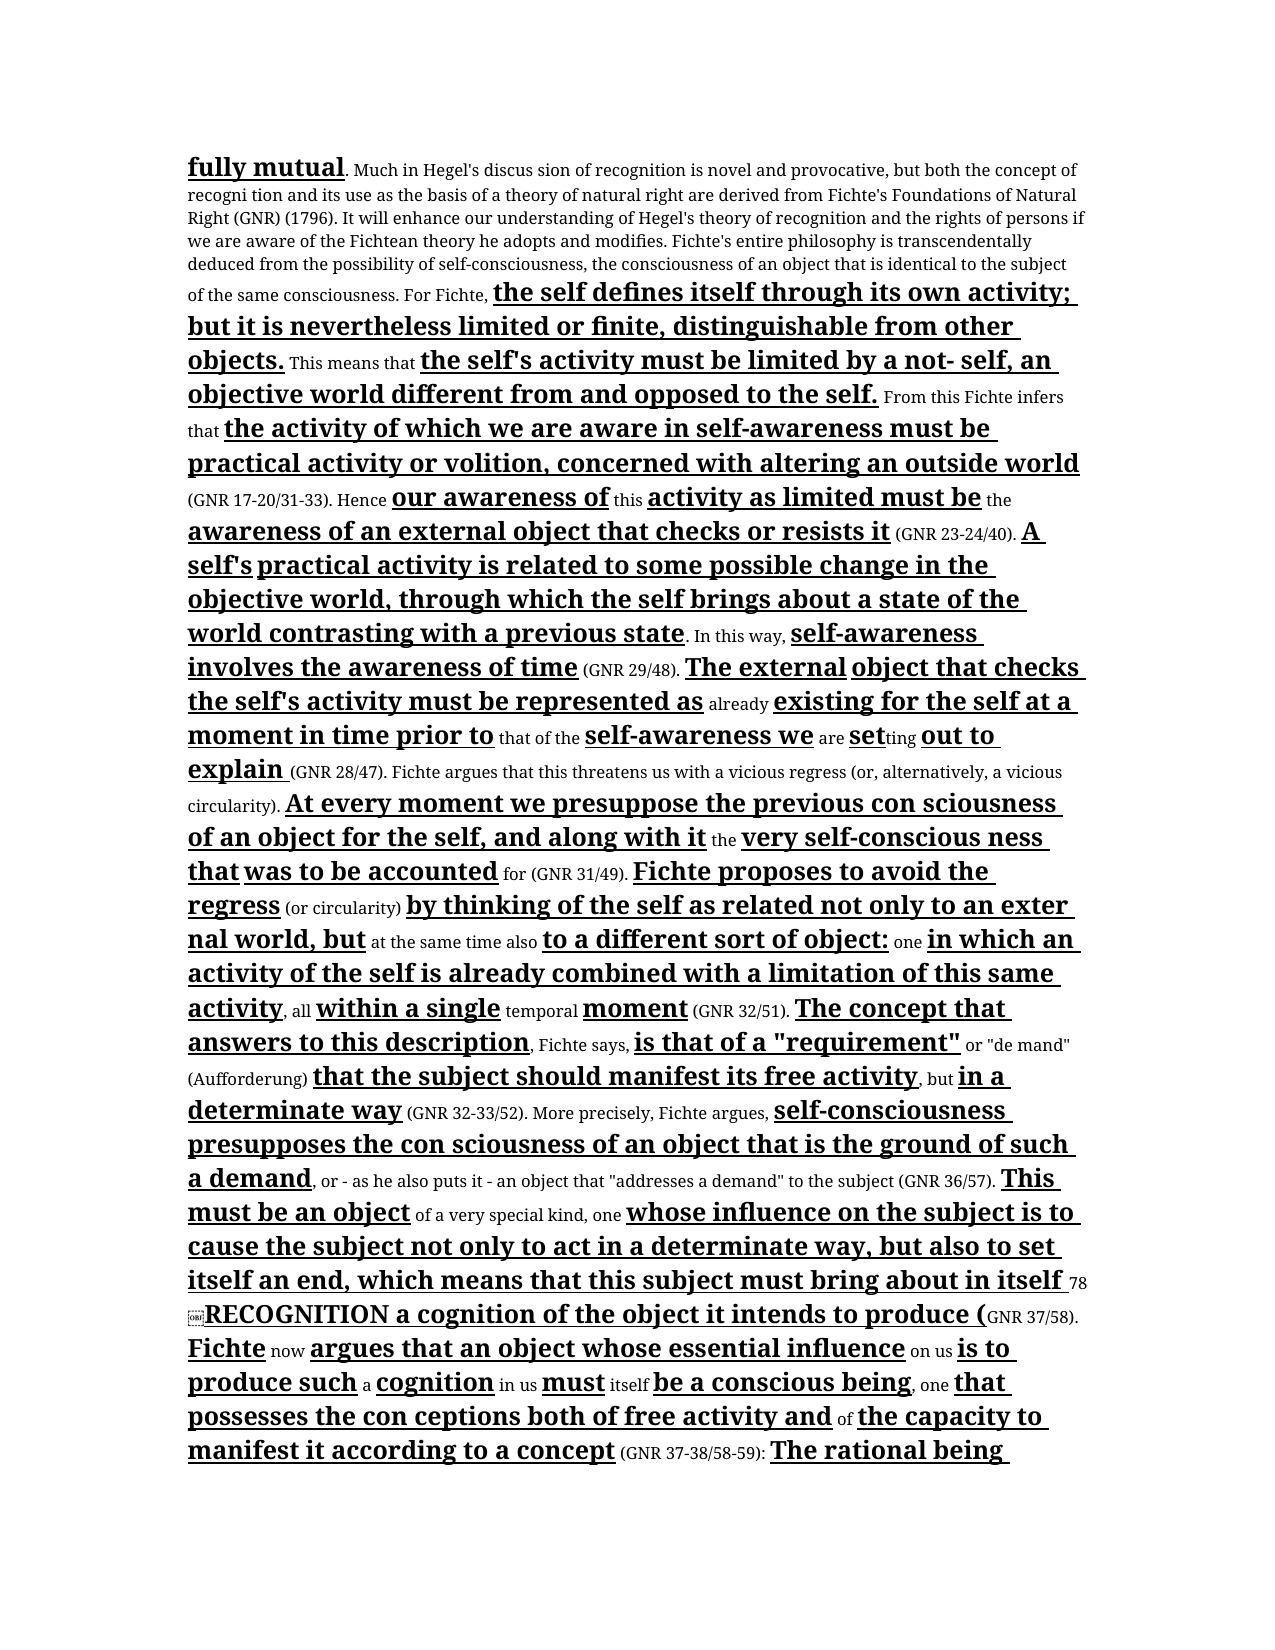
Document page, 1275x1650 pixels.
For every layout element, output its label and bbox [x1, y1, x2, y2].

text [187, 150, 1087, 1467]
